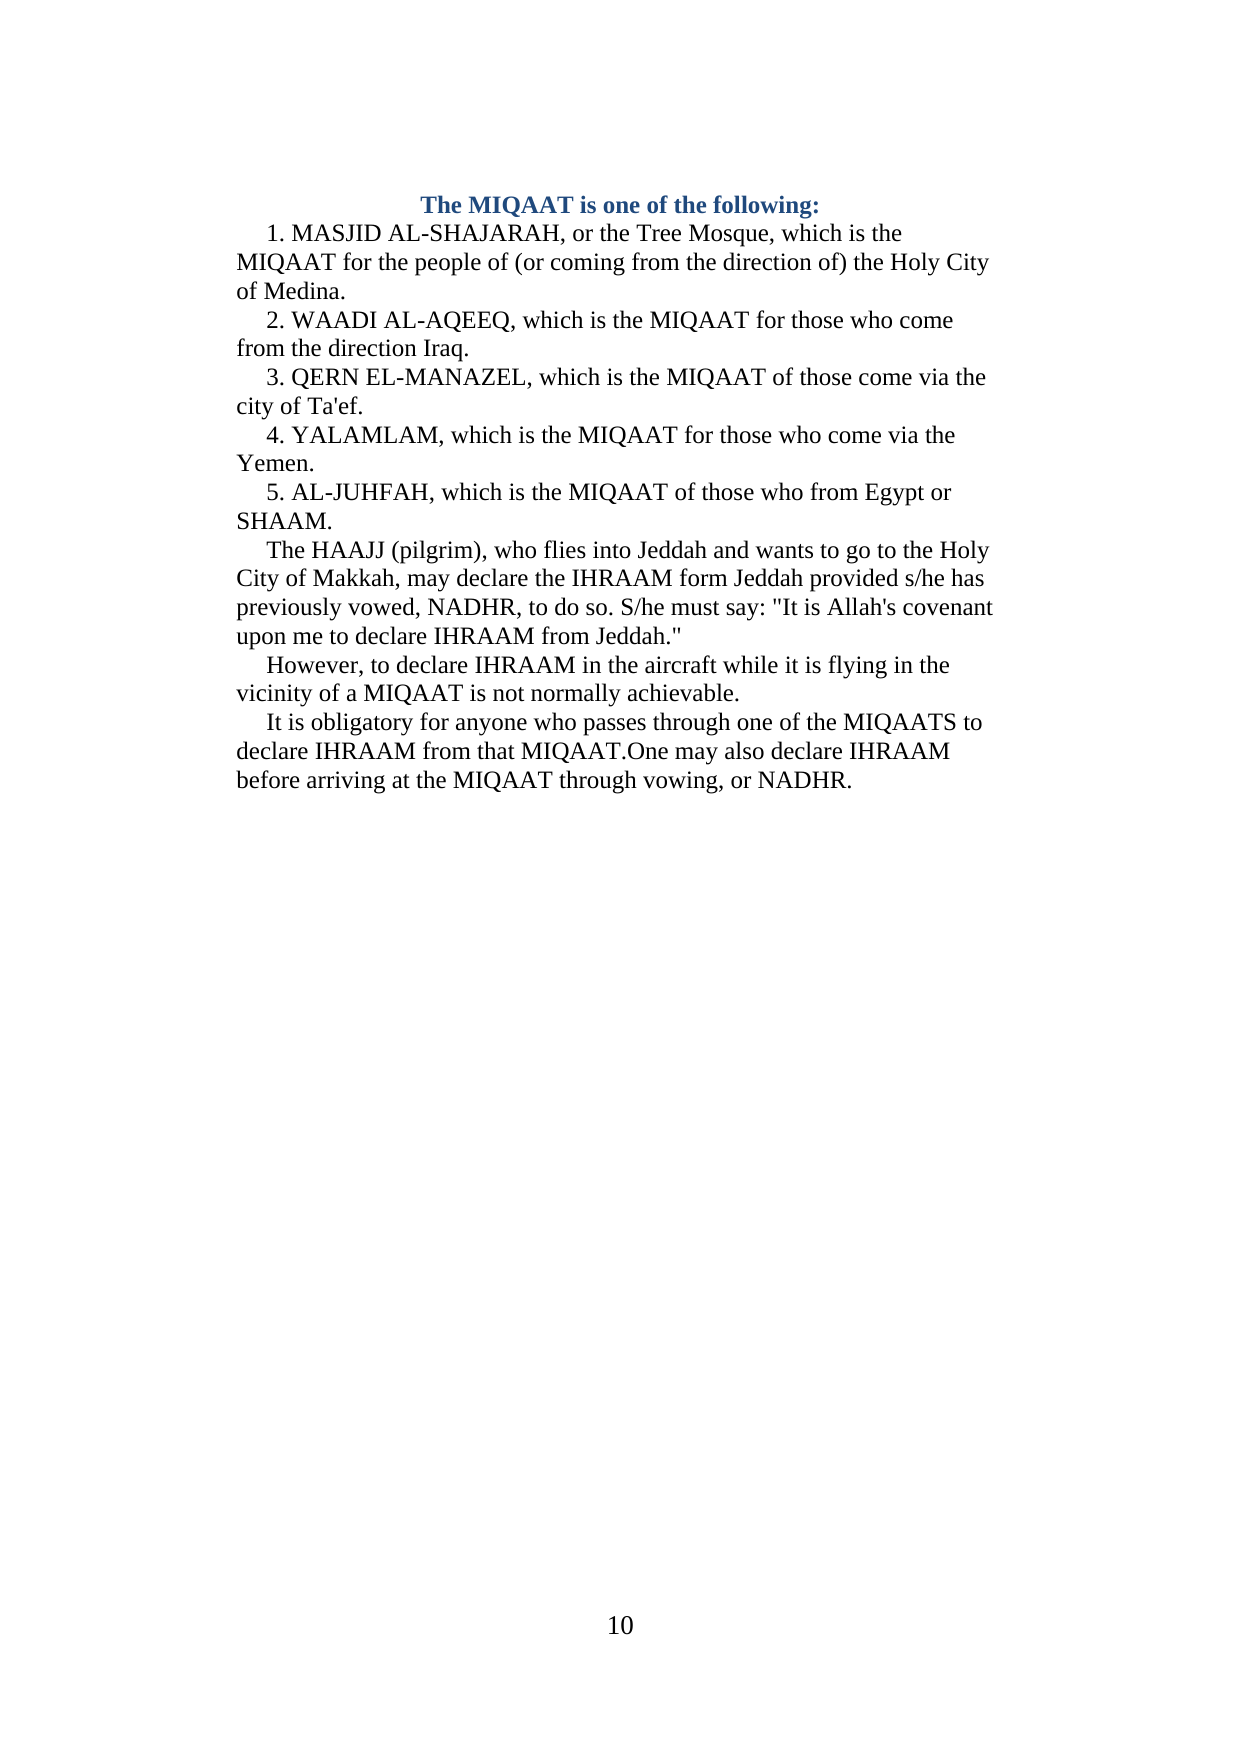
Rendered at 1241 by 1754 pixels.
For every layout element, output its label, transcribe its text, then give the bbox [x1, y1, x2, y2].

subtitle The MIQAAT is one of the following: [236, 190, 1004, 218]
text However, to declare IHRAAM in the aircraft while it is flying in the vicinity of a MIQAAT is not normally achievable. [236, 650, 1004, 707]
text 1. MASJID AL-SHAJARAH, or the Tree Mosque, which is the MIQAAT for the people of (or coming from the direction of) the Holy City of Medina. [236, 218, 1004, 305]
text It is obligatory for anyone who passes through one of the MIQAATS to declare IHRAAM from that MIQAAT.One may also declare IHRAAM before arriving at the MIQAAT through vowing, or NADHR. [236, 707, 1004, 793]
text 5. AL-JUHFAH, which is the MIQAAT of those who from Egypt or SHAAM. [236, 477, 1004, 535]
text 3. QERN EL-MANAZEL, which is the MIQAAT of those come via the city of Ta'ef. [236, 362, 1004, 420]
text 4. YALAMLAM, which is the MIQAAT for those who come via the Yemen. [236, 420, 1004, 477]
text The HAAJJ (pilgrim), who flies into Jeddah and wants to go to the Holy City of Makkah, may declare the IHRAAM form Jeddah provided s/he has previously vowed, NADHR, to do so. S/he must say: "It is Allah's covenant upon me to declare IHRAAM from Jeddah." [236, 535, 1004, 650]
text 2. WAADI AL-AQEEQ, which is the MIQAAT for those who come from the direction Iraq. [236, 305, 1004, 362]
